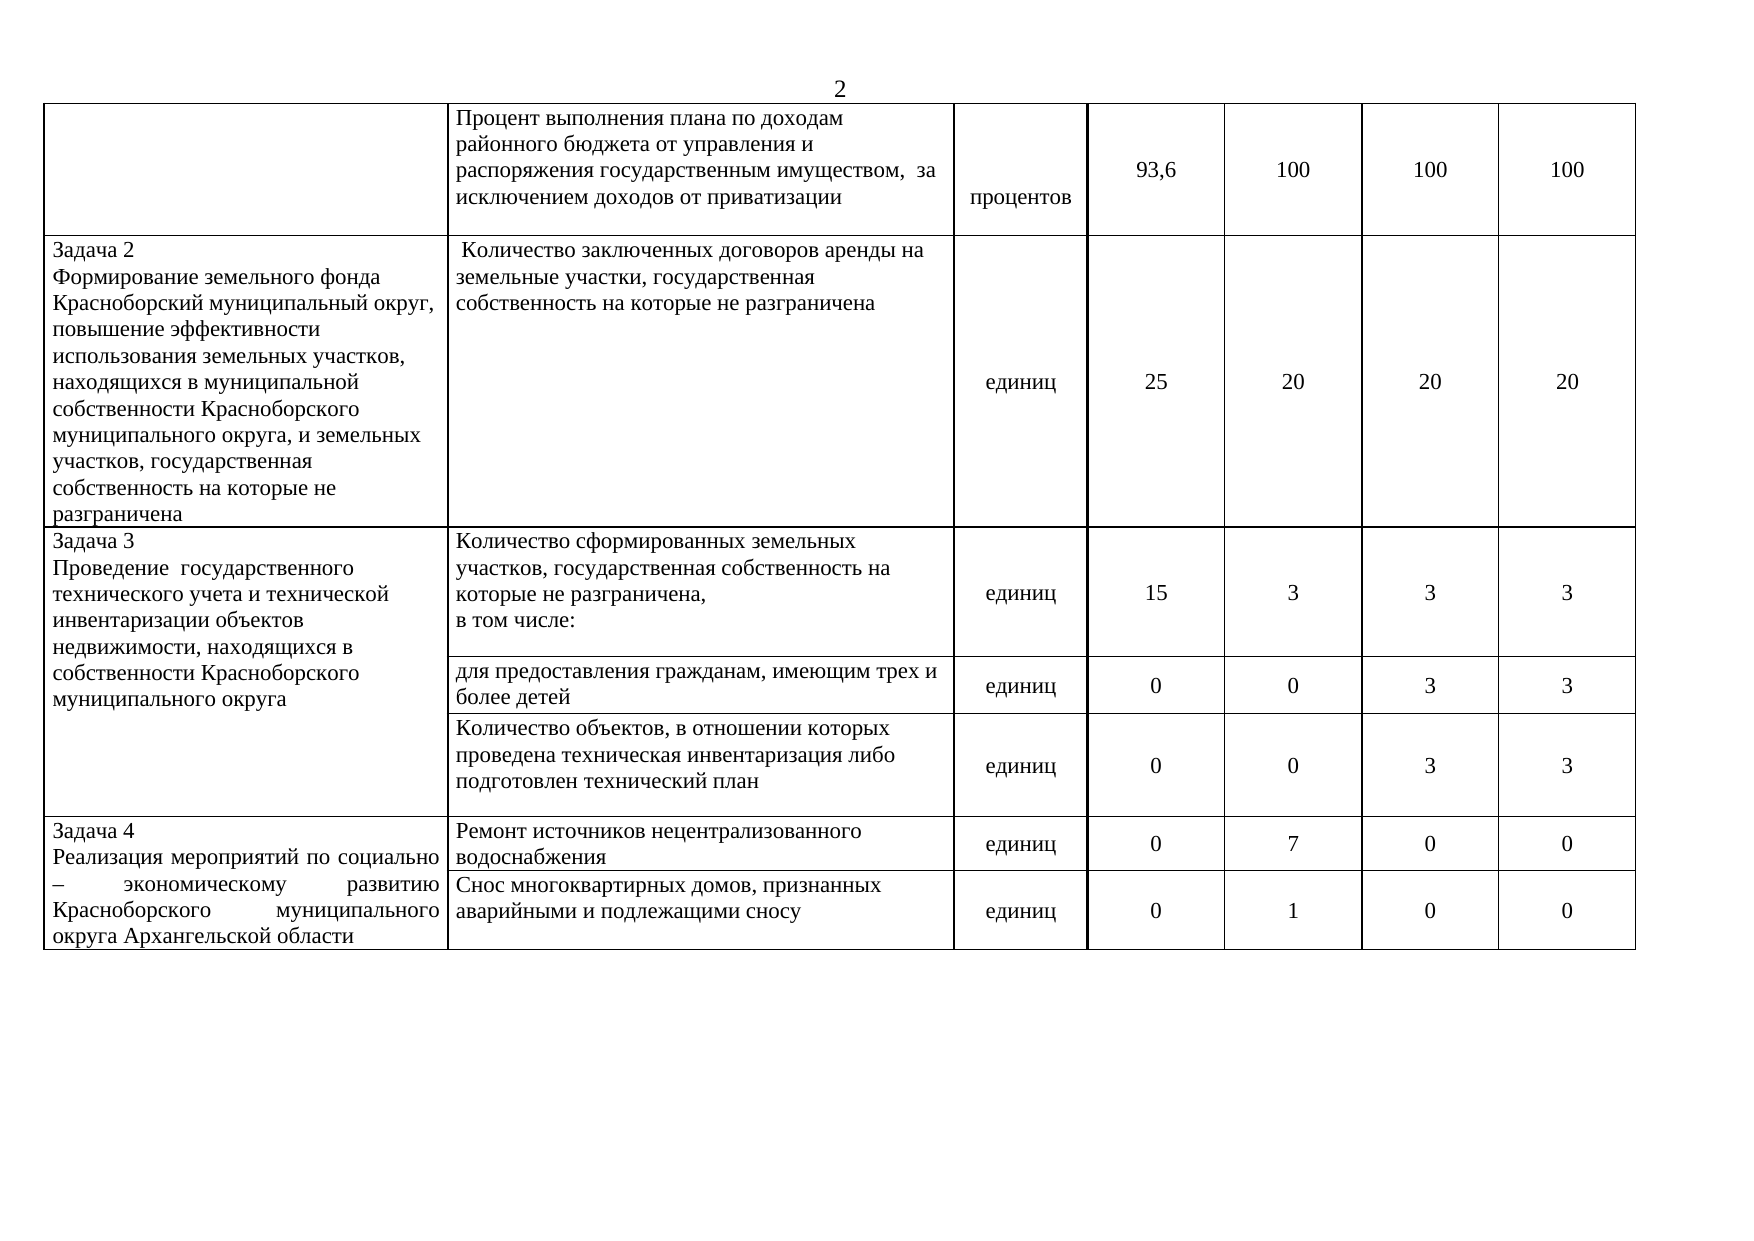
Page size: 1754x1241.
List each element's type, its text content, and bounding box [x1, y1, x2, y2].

table_cell 3 [1363, 714, 1498, 816]
table_cell 1 [1225, 871, 1361, 949]
table_cell Количество объектов, в отношении которых проведена техническая инвентаризация либо подготовлен технический план [449, 714, 953, 816]
table_cell единиц [955, 657, 1086, 713]
table_cell 0 [1499, 817, 1635, 870]
table_cell процентов [955, 104, 1086, 235]
table_cell Процент выполнения плана по доходам районного бюджета от управления и распоряжения государственным имуществом, за исключением доходов от приватизации [449, 104, 953, 235]
table_cell 20 [1499, 236, 1635, 526]
table_cell единиц [955, 817, 1086, 870]
table_cell 20 [1225, 236, 1361, 526]
table_cell 15 [1089, 528, 1224, 656]
table_cell 0 [1363, 817, 1498, 870]
table_cell 0 [1225, 657, 1361, 713]
table_cell Количество заключенных договоров аренды на земельные участки, государственная собственность на которые не разграничена [449, 236, 953, 526]
table_cell 0 [1363, 871, 1498, 949]
table_cell Количество сформированных земельных участков, государственная собственность на которые не разграничена, в том числе: [449, 528, 953, 656]
table_cell 0 [1089, 817, 1224, 870]
table_cell Задача 4 Реализация мероприятий по социально – экономическому развитию Красноборского муниципального округа Архангельской области [45, 817, 447, 949]
table_cell Ремонт источников нецентрализованного водоснабжения [449, 817, 953, 870]
table_cell 3 [1225, 528, 1361, 656]
table_cell 0 [1499, 871, 1635, 949]
table_cell 93,6 [1089, 104, 1224, 235]
table_cell 3 [1363, 657, 1498, 713]
table_cell 100 [1363, 104, 1498, 235]
table_cell [45, 104, 447, 235]
table_cell 0 [1089, 714, 1224, 816]
table_cell Снос многоквартирных домов, признанных аварийными и подлежащими сносу [449, 871, 953, 949]
table_cell 3 [1499, 528, 1635, 656]
table_cell единиц [955, 236, 1086, 526]
table_cell Задача 2 Формирование земельного фонда Красноборский муниципальный округ, повышение эффективности использования земельных участков, находящихся в муниципальной собственности Красноборского муниципального округа, и земельных участков, государственная собственность на которые не разграничена [45, 236, 447, 526]
table_cell 100 [1499, 104, 1635, 235]
table_cell 7 [1225, 817, 1361, 870]
table_cell Задача 3 Проведение государственного технического учета и технической инвентаризации объектов недвижимости, находящихся в собственности Красноборского муниципального округа [45, 528, 447, 816]
table_cell 100 [1225, 104, 1361, 235]
table_cell 0 [1089, 871, 1224, 949]
table_cell единиц [955, 528, 1086, 656]
table_cell 3 [1499, 714, 1635, 816]
table_cell 20 [1363, 236, 1498, 526]
table_cell для предоставления гражданам, имеющим трех и более детей [449, 657, 953, 713]
table_cell 3 [1499, 657, 1635, 713]
table_cell 3 [1363, 528, 1498, 656]
table_cell 25 [1089, 236, 1224, 526]
table_cell единиц [955, 714, 1086, 816]
table_cell единиц [955, 871, 1086, 949]
table_cell 0 [1089, 657, 1224, 713]
table_cell 0 [1225, 714, 1361, 816]
